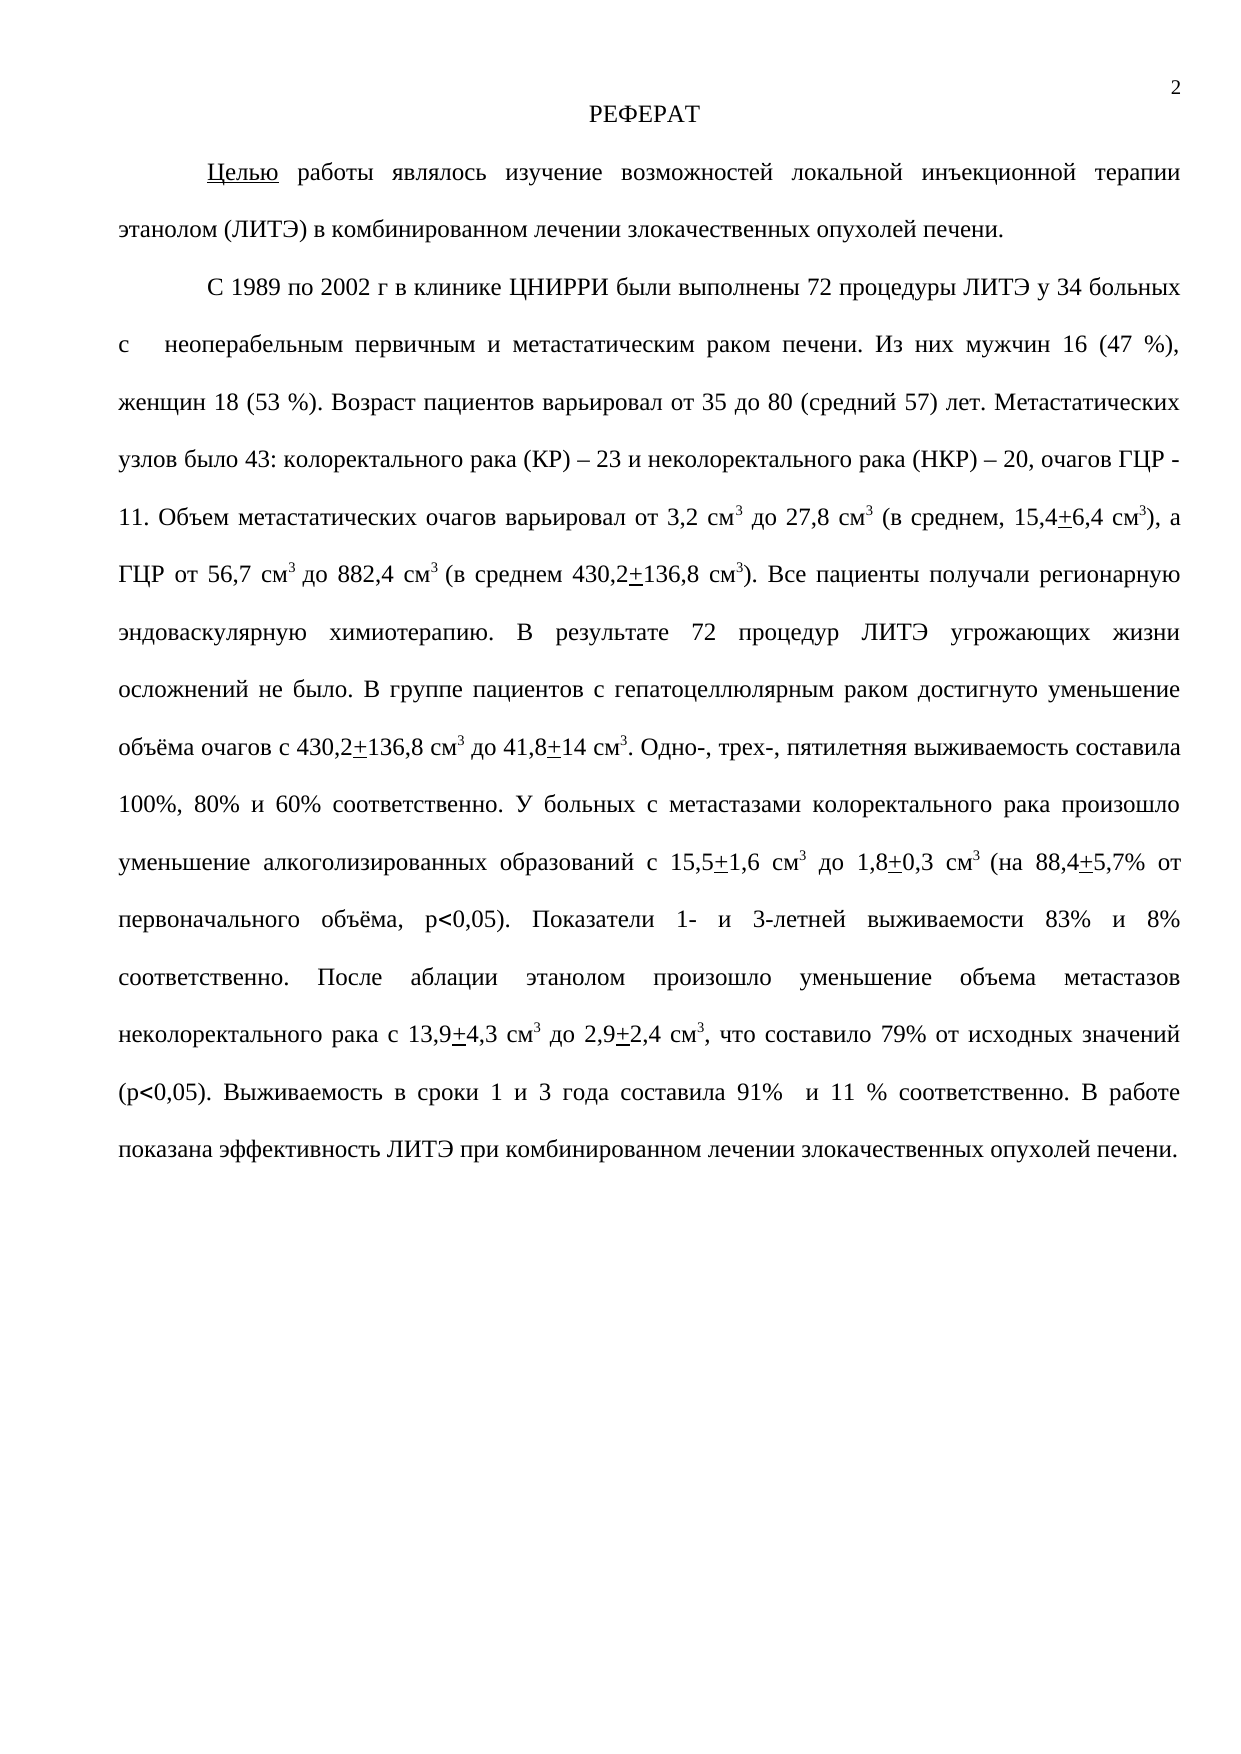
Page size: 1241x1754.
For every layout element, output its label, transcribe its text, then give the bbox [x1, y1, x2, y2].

text С 1989 по 2002 г в клинике ЦНИРРИ были выполнены 72 процедуры ЛИТЭ у 34 больных с неоперабельным первичным и метастатическим раком печени. Из них мужчин 16 (47 %), женщин 18 (53 %). Возраст пациентов варьировал от 35 до 80 (средний 57) лет. Метастатических узлов было 43: колоректального рака (КР) – 23 и неколоректального рака (НКР) – 20, очагов ГЦР - 11. Объем метастатических очагов варьировал от 3,2 см3 до 27,8 см3 (в среднем, 15,4+6,4 см3), а ГЦР от 56,7 см3 до 882,4 см3 (в среднем 430,2+136,8 см3). Все пациенты получали регионарную эндоваскулярную химиотерапию. В результате 72 процедур ЛИТЭ угрожающих жизни осложнений не было. В группе пациентов с гепатоцеллюлярным раком достигнуто уменьшение объёма очагов с 430,2+136,8 см3 до 41,8+14 см3. Одно-, трех-, пятилетняя выживаемость составила 100%, 80% и 60% соответственно. У больных с метастазами колоректального рака произошло уменьшение алкоголизированных образований с 15,5+1,6 см3 до 1,8+0,3 см3 (на 88,4+5,7% от первоначального объёма, р0,05). Показатели 1- и 3-летней выживаемости 83% и 8% соответственно. После аблации этанолом произошло уменьшение объема метастазов неколоректального рака с 13,9+4,3 см3 до 2,9+2,4 см3, что составило 79% от исходных значений (р0,05). Выживаемость в сроки 1 и 3 года составила 91% и 11 % соответственно. В работе показана эффективность ЛИТЭ при комбинированном лечении злокачественных опухолей печени. [118, 272, 1181, 1163]
text Целью работы являлось изучение возможностей локальной инъекционной терапии этанолом (ЛИТЭ) в комбинированном лечении злокачественных опухолей печени. [118, 157, 1181, 243]
text РЕФЕРАТ [118, 99, 1181, 128]
